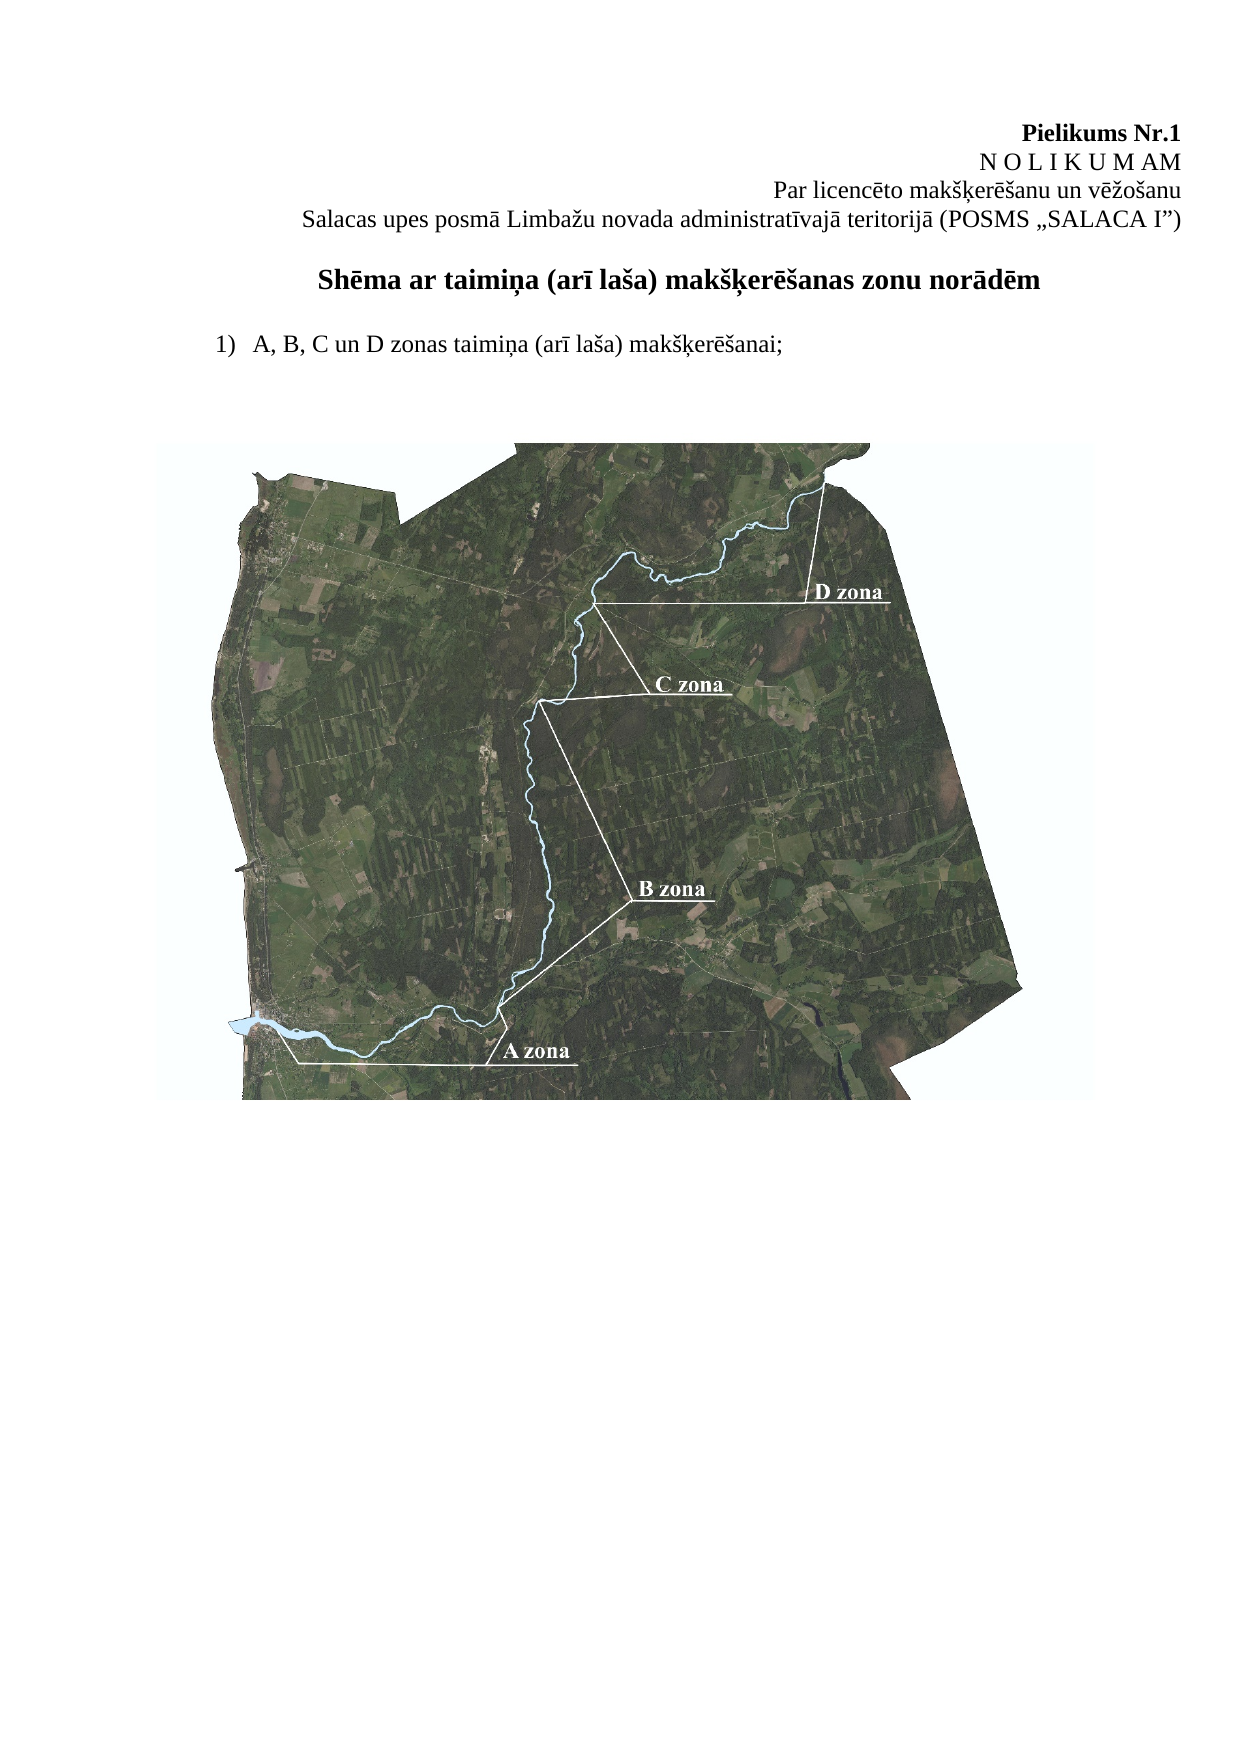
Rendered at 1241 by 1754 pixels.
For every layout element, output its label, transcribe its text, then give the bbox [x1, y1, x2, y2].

text Pielikums Nr.1 [152, 118, 1181, 147]
text Par licencēto makšķerēšanu un vēžošanu [177, 176, 1181, 204]
list A, B, C un D zonas taimiņa (arī laša) makšķerēšanai; [215, 329, 1181, 358]
text N O L I K U M AM [177, 147, 1181, 176]
picture [147, 433, 1102, 1109]
text Shēma ar taimiņa (arī laša) makšķerēšanas zonu norādēm [177, 262, 1181, 295]
text Salacas upes posmā Limbažu novada administratīvajā teritorijā (POSMS „SALACA I”) [177, 204, 1181, 233]
